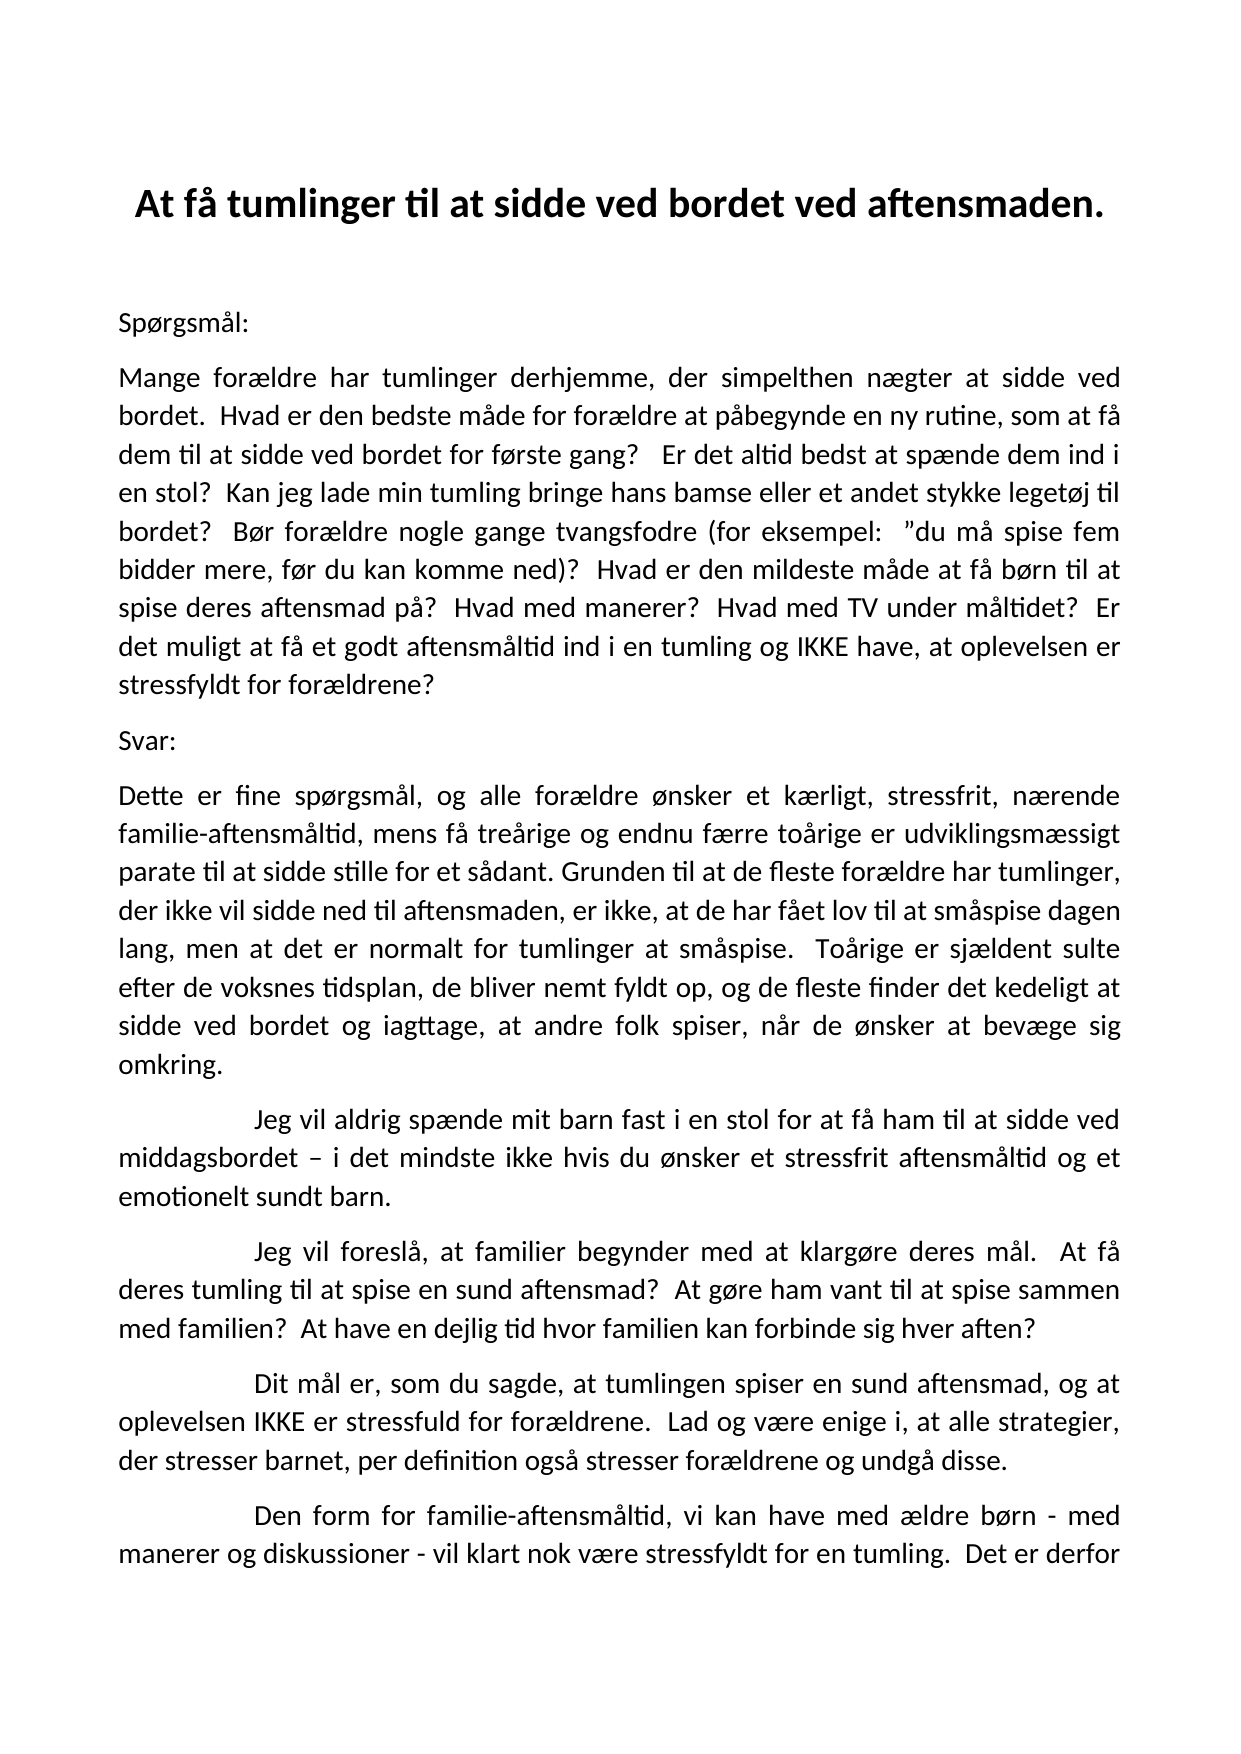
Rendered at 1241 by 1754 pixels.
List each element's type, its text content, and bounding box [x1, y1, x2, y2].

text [118, 1497, 1122, 1571]
text Dit mål er, som du sagde, at tumlingen spiser en sund aftensmad, og at oplevelsen IKKE er stressfuld for forældrene. Lad og være enige i, at alle strategier, der stresser barnet, per definition også stresser forældrene og undgå disse. [118, 1365, 1122, 1477]
text Dette er fine spørgsmål, og alle forældre ønsker et kærligt, stressfrit, nærende familie-aftensmåltid, mens få treårige og endnu færre toårige er udviklingsmæssigt parate til at sidde stille for et sådant. Grunden til at de fleste forældre har tumlinger, der ikke vil sidde ned til aftensmaden, er ikke, at de har fået lov til at småspise dagen lang, men at det er normalt for tumlinger at småspise. Toårige er sjældent sulte efter de voksnes tidsplan, de bliver nemt fyldt op, og de fleste finder det kedeligt at sidde ved bordet og iagttage, at andre folk spiser, når de ønsker at bevæge sig omkring. [118, 777, 1122, 1081]
text Svar: [118, 722, 1122, 757]
text At få tumlinger til at sidde ved bordet ved aftensmaden. [118, 177, 1122, 228]
text Spørgsmål: [118, 304, 1122, 339]
text Mange forældre har tumlinger derhjemme, der simpelthen nægter at sidde ved bordet. Hvad er den bedste måde for forældre at påbegynde en ny rutine, som at få dem til at sidde ved bordet for første gang? Er det altid bedst at spænde dem ind i en stol? Kan jeg lade min tumling bringe hans bamse eller et andet stykke legetøj til bordet? Bør forældre nogle gange tvangsfodre (for eksempel: ”du må spise fem bidder mere, før du kan komme ned)? Hvad er den mildeste måde at få børn til at spise deres aftensmad på? Hvad med manerer? Hvad med TV under måltidet? Er det muligt at få et godt aftensmåltid ind i en tumling og IKKE have, at oplevelsen er stressfyldt for forældrene? [118, 359, 1122, 702]
text Jeg vil foreslå, at familier begynder med at klargøre deres mål. At få deres tumling til at spise en sund aftensmad? At gøre ham vant til at spise sammen med familien? At have en dejlig tid hvor familien kan forbinde sig hver aften? [118, 1233, 1122, 1345]
text Jeg vil aldrig spænde mit barn fast i en stol for at få ham til at sidde ved middagsbordet – i det mindste ikke hvis du ønsker et stressfrit aftensmåltid og et emotionelt sundt barn. [118, 1101, 1122, 1213]
